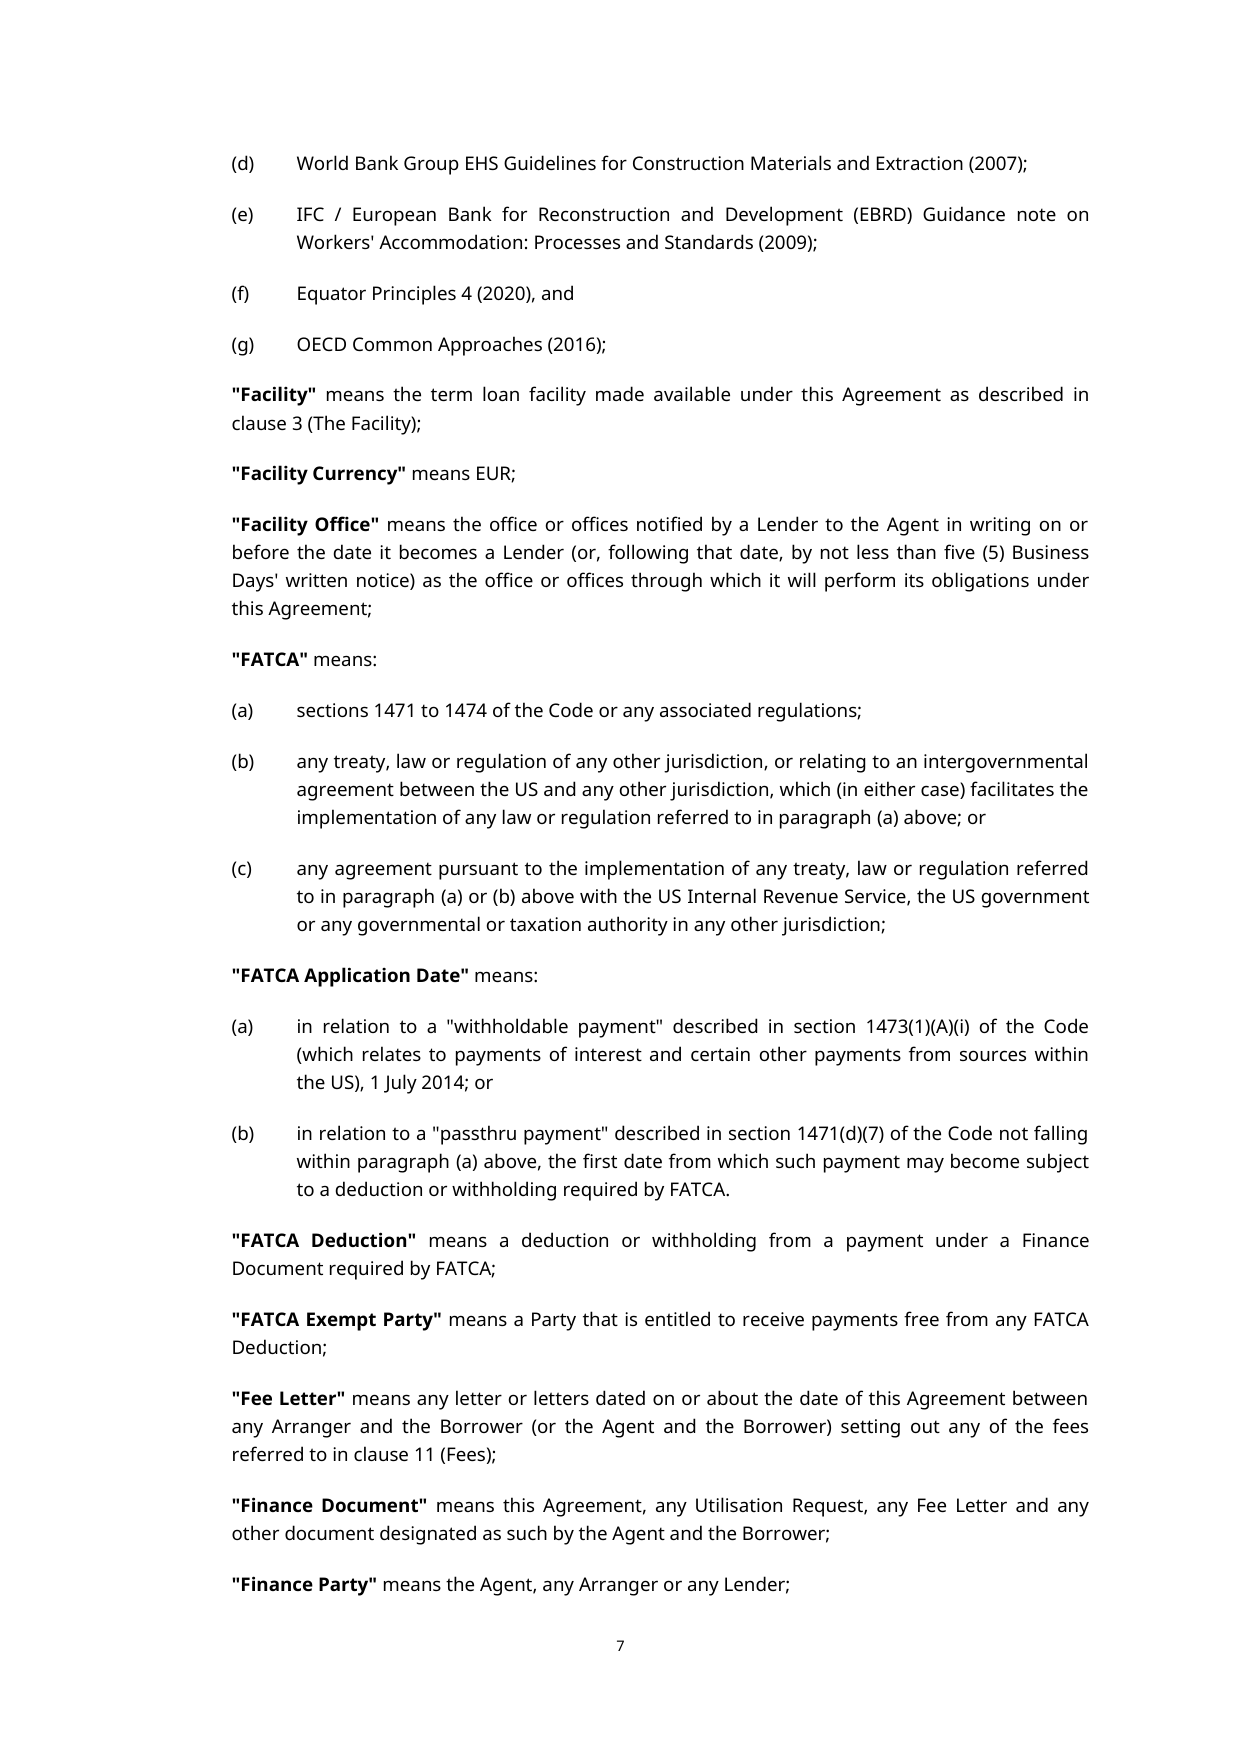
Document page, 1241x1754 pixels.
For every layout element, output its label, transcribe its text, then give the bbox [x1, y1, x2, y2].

text "FATCA Exempt Party" means a Party that is entitled to receive payments free from any FATCA Deduction; [231, 1306, 1090, 1360]
text Equator Principles 4 (2020), and [231, 280, 1090, 305]
text in relation to a "withholdable payment" described in section 1473(1)(A)(i) of the Code (which relates to payments of interest and certain other payments from sources within the US), 1 July 2014; or [231, 1013, 1090, 1095]
text any agreement pursuant to the implementation of any treaty, law or regulation referred to in paragraph ‎(a) or ‎(b) above with the US Internal Revenue Service, the US government or any governmental or taxation authority in any other jurisdiction; [231, 856, 1090, 937]
text "FATCA Application Date" means: [231, 962, 1090, 988]
text "FATCA Deduction" means a deduction or withholding from a payment under a Finance Document required by FATCA; [231, 1227, 1090, 1281]
text "Fee Letter" means any letter or letters dated on or about the date of this Agreement between any Arranger and the Borrower (or the Agent and the Borrower) setting out any of the fees referred to in clause ‎11 (Fees); [231, 1385, 1090, 1467]
text any treaty, law or regulation of any other jurisdiction, or relating to an intergovernmental agreement between the US and any other jurisdiction, which (in either case) facilitates the implementation of any law or regulation referred to in paragraph ‎(a) above; or [231, 748, 1090, 830]
text "Facility" means the term loan facility made available under this Agreement as described in clause ‎3 (The Facility); [231, 382, 1090, 435]
text sections 1471 to 1474 of the Code or any associated regulations; [231, 698, 1090, 723]
text IFC / European Bank for Reconstruction and Development (EBRD) Guidance note on Workers' Accommodation: Processes and Standards (2009); [231, 201, 1090, 254]
text in relation to a "passthru payment" described in section 1471(d)(7) of the Code not falling within paragraph ‎(a) above, the first date from which such payment may become subject to a deduction or withholding required by FATCA. [231, 1120, 1090, 1202]
text "Finance Party" means the Agent, any Arranger or any Lender; [231, 1571, 1090, 1597]
text "Facility Currency" means EUR; [231, 461, 1090, 486]
text World Bank Group EHS Guidelines for Construction Materials and Extraction (2007); [231, 150, 1090, 176]
text "Facility Office" means the office or offices notified by a Lender to the Agent in writing on or before the date it becomes a Lender (or, following that date, by not less than five (5) Business Days' written notice) as the office or offices through which it will perform its obligations under this Agreement; [231, 512, 1090, 621]
text "Finance Document" means this Agreement, any Utilisation Request, any Fee Letter and any other document designated as such by the Agent and the Borrower; [231, 1492, 1090, 1546]
text "FATCA" means: [231, 647, 1090, 672]
text OECD Common Approaches (2016); [231, 331, 1090, 356]
